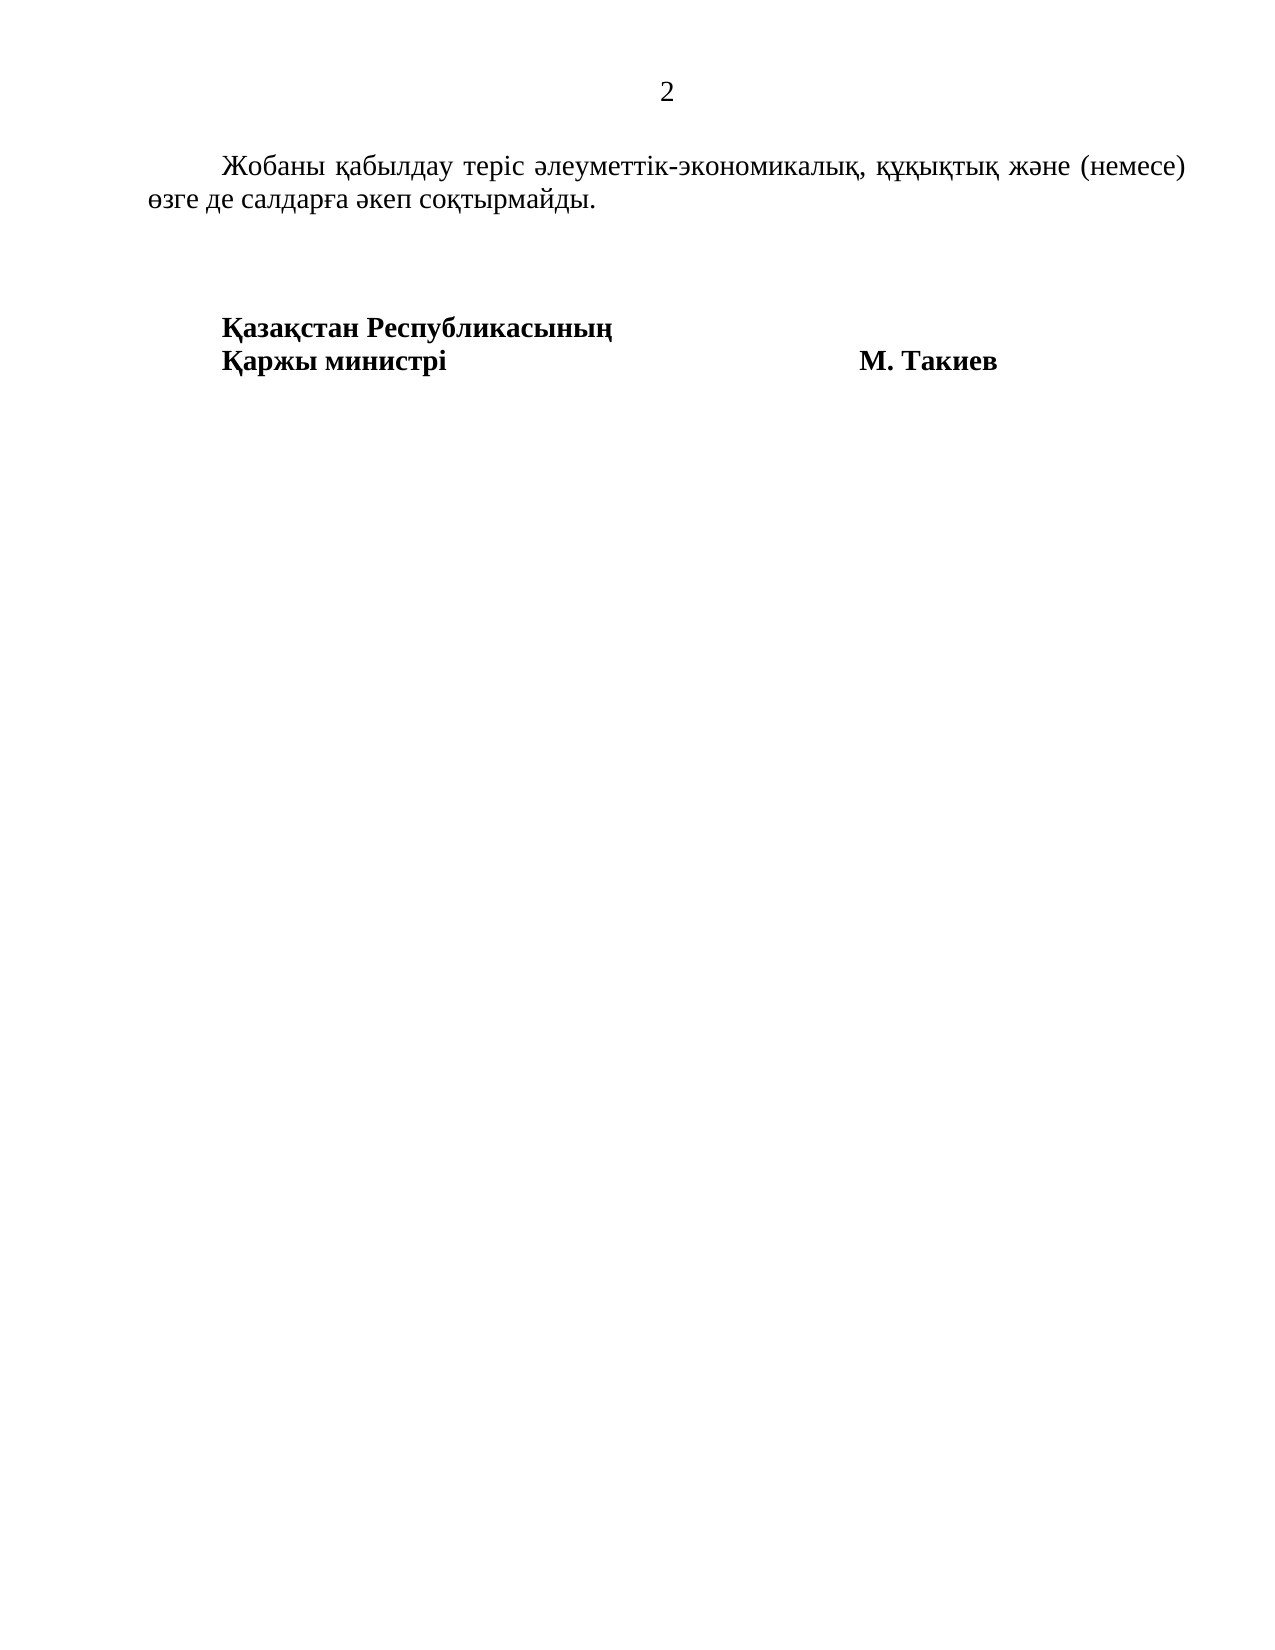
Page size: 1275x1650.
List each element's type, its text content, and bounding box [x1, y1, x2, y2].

text Қазақстан Республикасының [148, 310, 1186, 343]
text Қаржы министрі М. Такиев [148, 343, 1186, 377]
text Жобаны қабылдау теріс әлеуметтік-экономикалық, құқықтық және (немесе) өзге де салдарға әкеп соқтырмайды. [148, 148, 1186, 215]
